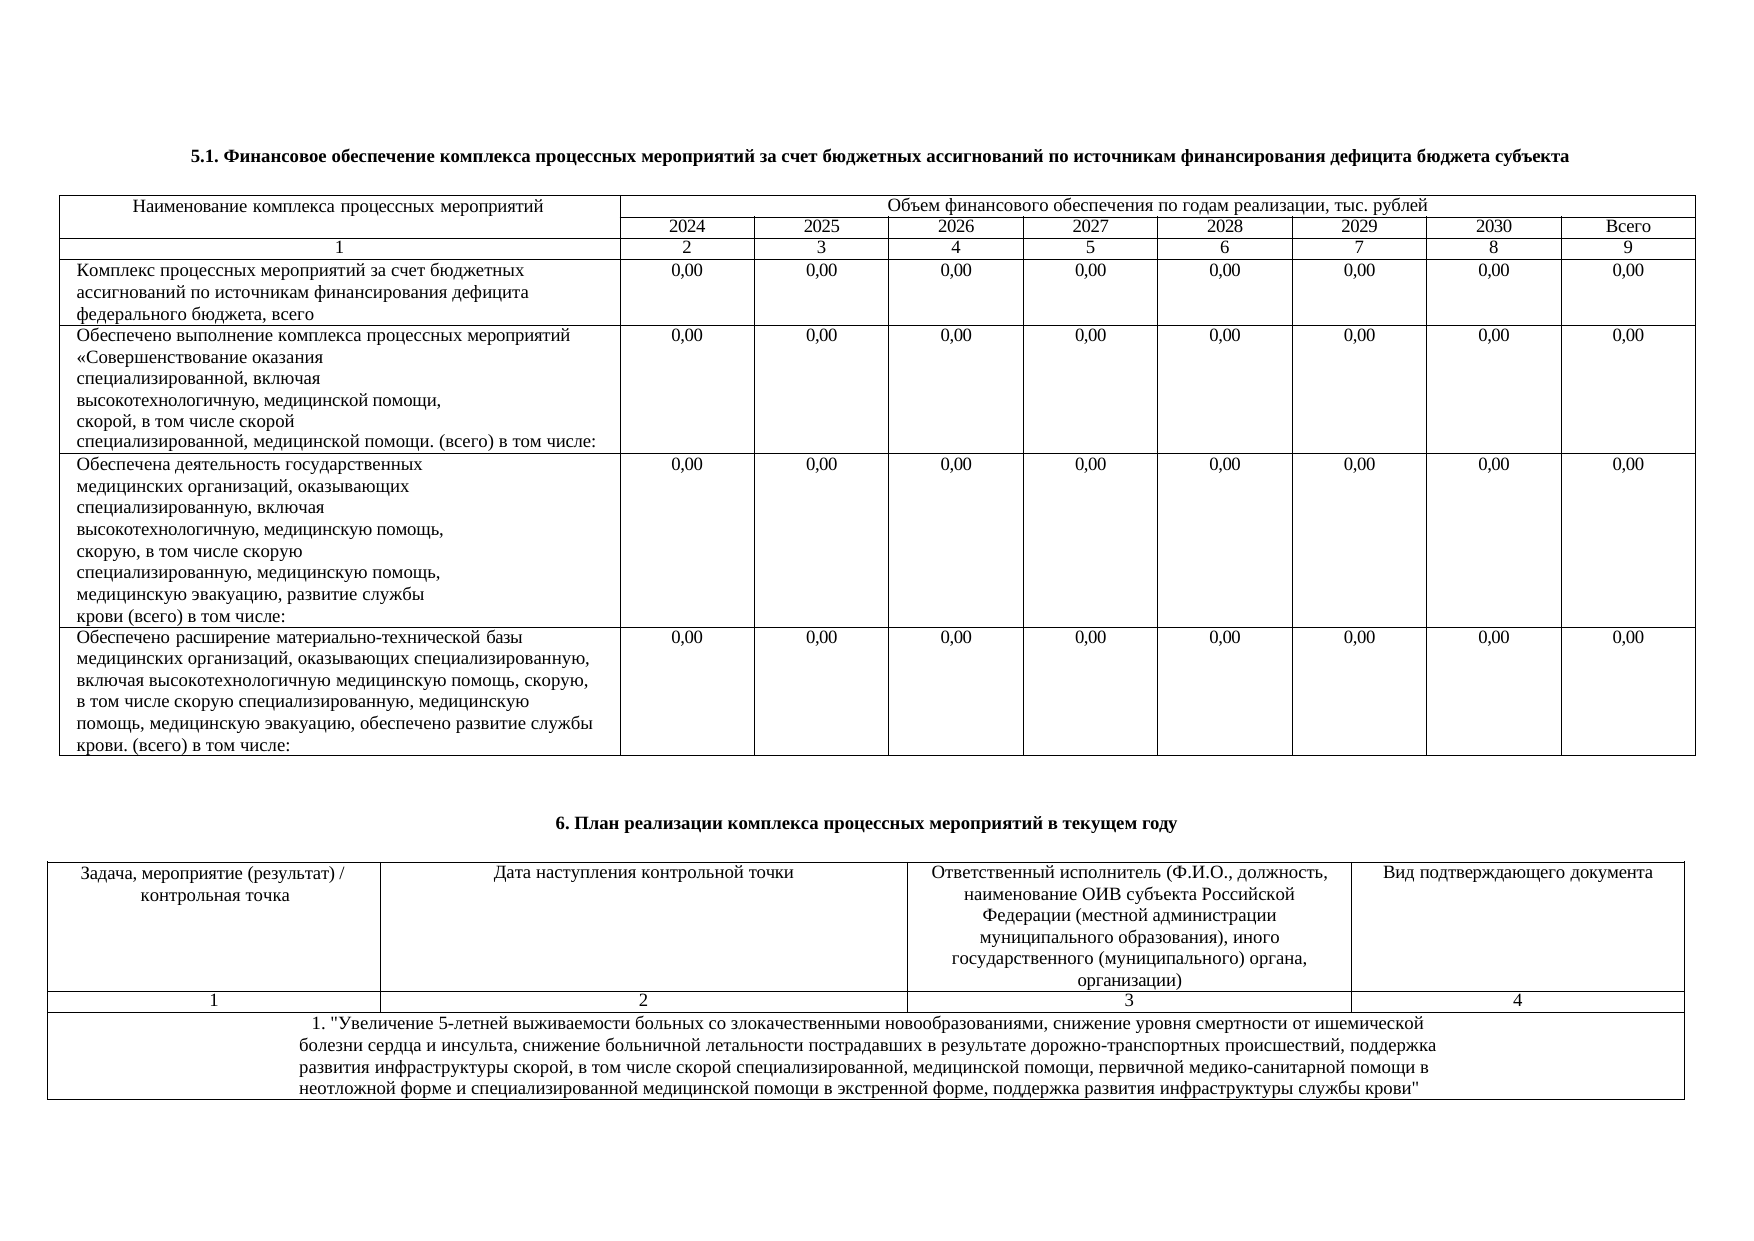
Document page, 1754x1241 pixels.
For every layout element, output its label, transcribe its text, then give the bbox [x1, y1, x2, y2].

table_cell 4 [1352, 992, 1684, 1012]
table_cell 0,00 [1293, 326, 1426, 453]
table_cell 0,00 [889, 454, 1023, 627]
table_cell 0,00 [889, 628, 1023, 755]
table_cell 4 [889, 239, 1023, 259]
table_cell 3 [755, 239, 888, 259]
table_header Дата наступления контрольной точки [381, 863, 907, 991]
table_cell 0,00 [621, 454, 754, 627]
table_cell Комплекс процессных мероприятий за счет бюджетных ассигнований по источникам финансирования дефицита федерального бюджета, всего [60, 260, 620, 324]
table_header Объем финансового обеспечения по годам реализации, тыс. рублей [621, 196, 1695, 216]
table_cell 0,00 [1024, 326, 1157, 453]
table_cell 2 [621, 239, 754, 259]
table_cell 6 [1158, 239, 1292, 259]
table_cell 0,00 [1427, 628, 1561, 755]
table_cell 2024 [621, 218, 754, 238]
table_cell 0,00 [1024, 454, 1157, 627]
table_cell 0,00 [621, 260, 754, 324]
table_cell Обеспечено расширение материально-технической базы медицинских организаций, оказывающих специализированную, включая высокотехнологичную медицинскую помощь, скорую, в том числе скорую специализированную, медицинскую помощь, медицинскую эвакуацию, обеспечено развитие службы крови. (всего) в том числе: [60, 628, 620, 755]
table_cell 2027 [1024, 218, 1157, 238]
table_cell 2026 [889, 218, 1023, 238]
table_cell 1. "Увеличение 5-летней выживаемости больных со злокачественными новообразованиями, снижение уровня смертности от ишемической болезни сердца и инсульта, снижение больничной летальности пострадавших в результате дорожно-транспортных происшествий, поддержка развития инфраструктуры скорой, в том числе скорой специализированной, медицинской помощи, первичной медико-санитарной помощи в неотложной форме и специализированной медицинской помощи в экстренной форме, поддержка развития инфраструктуры службы крови" [48, 1013, 1684, 1099]
table_cell 0,00 [1562, 628, 1695, 755]
table_cell 0,00 [1293, 454, 1426, 627]
table_cell 0,00 [1293, 628, 1426, 755]
table_cell 0,00 [621, 628, 754, 755]
table_cell 0,00 [1427, 260, 1561, 324]
table_cell 0,00 [1158, 260, 1292, 324]
table_cell 0,00 [1427, 454, 1561, 627]
table_cell 0,00 [1427, 326, 1561, 453]
table_cell 9 [1562, 239, 1695, 259]
table_cell 0,00 [755, 454, 888, 627]
table_cell 0,00 [1562, 260, 1695, 324]
table_header Задача, мероприятие (результат) / контрольная точка [48, 863, 380, 991]
table_header Вид подтверждающего документа [1352, 863, 1684, 991]
table_cell 0,00 [755, 326, 888, 453]
table_cell 7 [1293, 239, 1426, 259]
table_cell 5 [1024, 239, 1157, 259]
table_header Ответственный исполнитель (Ф.И.О., должность, наименование ОИВ субъекта Российской Федерации (местной администрации муниципального образования), иного государственного (муниципального) органа, организации) [908, 863, 1351, 991]
table_cell 0,00 [1024, 260, 1157, 324]
table_cell 1 [48, 992, 380, 1012]
table_cell 2025 [755, 218, 888, 238]
list План реализации комплекса процессных мероприятий в текущем году [555, 812, 1706, 833]
table_cell Обеспечено выполнение комплекса процессных мероприятий «Совершенствование оказания специализированной, включая высокотехнологичную, медицинской помощи, скорой, в том числе скорой специализированной, медицинской помощи. (всего) в том числе: [60, 326, 620, 453]
table_cell Обеспечена деятельность государственных медицинских организаций, оказывающих специализированную, включая высокотехнологичную, медицинскую помощь, скорую, в том числе скорую специализированную, медицинскую помощь, медицинскую эвакуацию, развитие службы крови (всего) в том числе: [60, 454, 620, 627]
table_cell 1 [60, 239, 620, 259]
table_cell 2030 [1427, 218, 1561, 238]
table_cell 0,00 [1562, 326, 1695, 453]
table_cell 0,00 [889, 326, 1023, 453]
table_header Наименование комплекса процессных мероприятий [60, 196, 620, 238]
table_cell 8 [1427, 239, 1561, 259]
table_cell 0,00 [1562, 454, 1695, 627]
table_cell 2 [381, 992, 907, 1012]
table_cell 0,00 [1158, 326, 1292, 453]
table_cell 0,00 [755, 628, 888, 755]
table_cell 0,00 [1024, 628, 1157, 755]
table_cell 0,00 [889, 260, 1023, 324]
table_cell Всего [1562, 218, 1695, 238]
table_cell 2028 [1158, 218, 1292, 238]
table_cell 0,00 [1158, 628, 1292, 755]
table_cell 0,00 [621, 326, 754, 453]
table_cell 0,00 [1293, 260, 1426, 324]
list Финансовое обеспечение комплекса процессных мероприятий за счет бюджетных ассигнований по источникам финансирования дефицита бюджета субъекта [191, 145, 1706, 167]
table_cell 0,00 [755, 260, 888, 324]
table_cell 3 [908, 992, 1351, 1012]
table_cell 0,00 [1158, 454, 1292, 627]
table_cell 2029 [1293, 218, 1426, 238]
